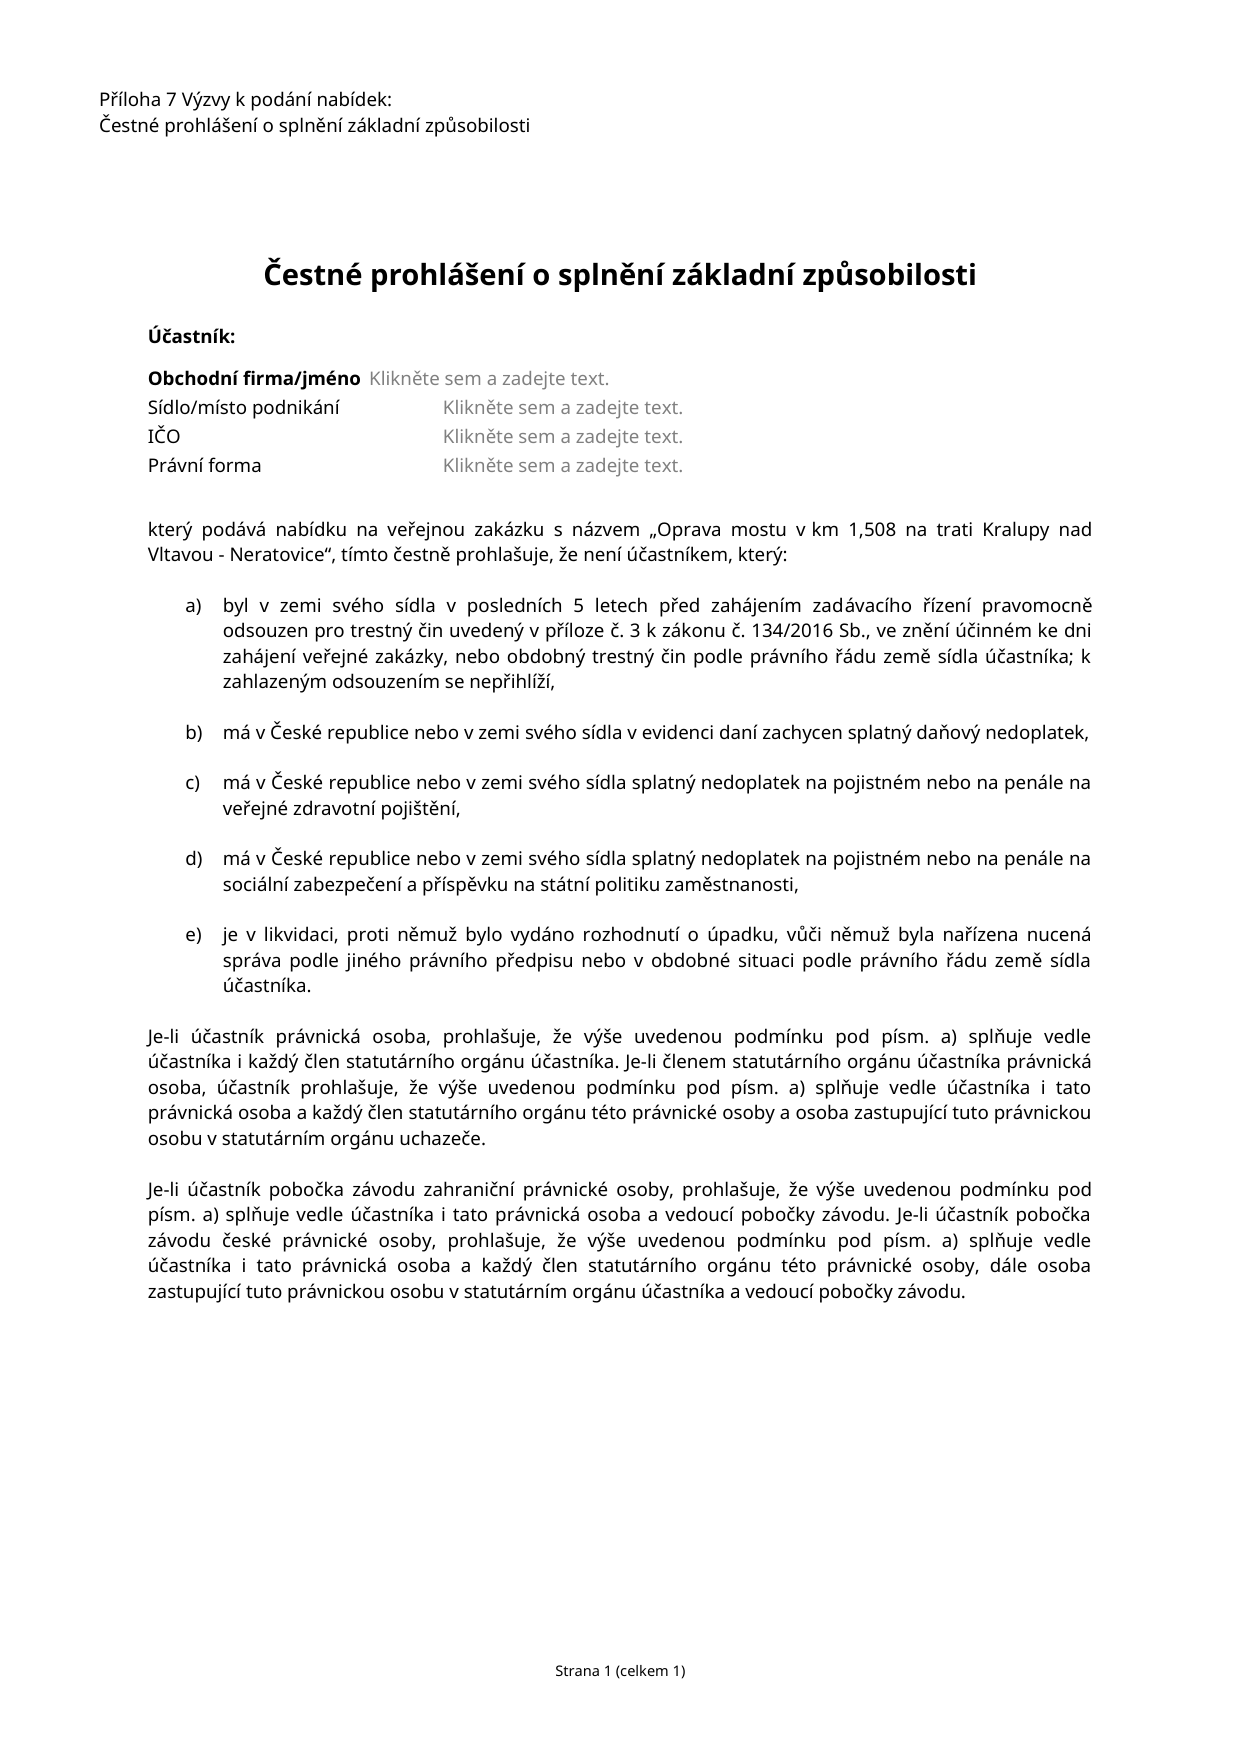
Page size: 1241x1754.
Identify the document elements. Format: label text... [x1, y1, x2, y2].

text IČO [148, 420, 1093, 449]
text Je-li účastník pobočka závodu zahraniční právnické osoby, prohlašuje, že výše uvedenou podmínku pod písm. a) splňuje vedle účastníka i tato právnická osoba a vedoucí pobočky závodu. Je-li účastník pobočka závodu české právnické osoby, prohlašuje, že výše uvedenou podmínku pod písm. a) splňuje vedle účastníka i tato právnická osoba a každý člen statutárního orgánu této právnické osoby, dále osoba zastupující tuto právnickou osobu v statutárním orgánu účastníka a vedoucí pobočky závodu. [148, 1176, 1093, 1304]
list je v likvidaci, proti němuž bylo vydáno rozhodnutí o úpadku, vůči němuž byla nařízena nucená správa podle jiného právního předpisu nebo v obdobné situaci podle právního řádu země sídla účastníka. [185, 922, 1093, 998]
text Obchodní firma/jméno [148, 362, 1093, 391]
text který podává nabídku na veřejnou zakázku s názvem „Oprava mostu v km 1,508 na trati Kralupy nad Vltavou - Neratovice“, tímto čestně prohlašuje, že není účastníkem, který: [148, 516, 1093, 567]
text Je-li účastník právnická osoba, prohlašuje, že výše uvedenou podmínku pod písm. a) splňuje vedle účastníka i každý člen statutárního orgánu účastníka. Je-li členem statutárního orgánu účastníka právnická osoba, účastník prohlašuje, že výše uvedenou podmínku pod písm. a) splňuje vedle účastníka i tato právnická osoba a každý člen statutárního orgánu této právnické osoby a osoba zastupující tuto právnickou osobu v statutárním orgánu uchazeče. [148, 1023, 1093, 1151]
list má v České republice nebo v zemi svého sídla splatný nedoplatek na pojistném nebo na penále na veřejné zdravotní pojištění, [185, 769, 1093, 821]
text Účastník: [148, 318, 1093, 349]
text Sídlo/místo podnikání [148, 391, 1093, 420]
text Právní forma [148, 449, 1093, 478]
title Čestné prohlášení o splnění základní způsobilosti [148, 254, 1093, 293]
list má v České republice nebo v zemi svého sídla v evidenci daní zachycen splatný daňový nedoplatek, [185, 719, 1093, 744]
list má v České republice nebo v zemi svého sídla splatný nedoplatek na pojistném nebo na penále na sociální zabezpečení a příspěvku na státní politiku zaměstnanosti, [185, 846, 1093, 897]
list byl v zemi svého sídla v posledních 5 letech před zahájením zadávacího řízení pravomocně odsouzen pro trestný čin uvedený v příloze č. 3 k zákonu č. 134/2016 Sb., ve znění účinném ke dni zahájení veřejné zakázky, nebo obdobný trestný čin podle právního řádu země sídla účastníka; k zahlazeným odsouzením se nepřihlíží, [185, 592, 1093, 694]
